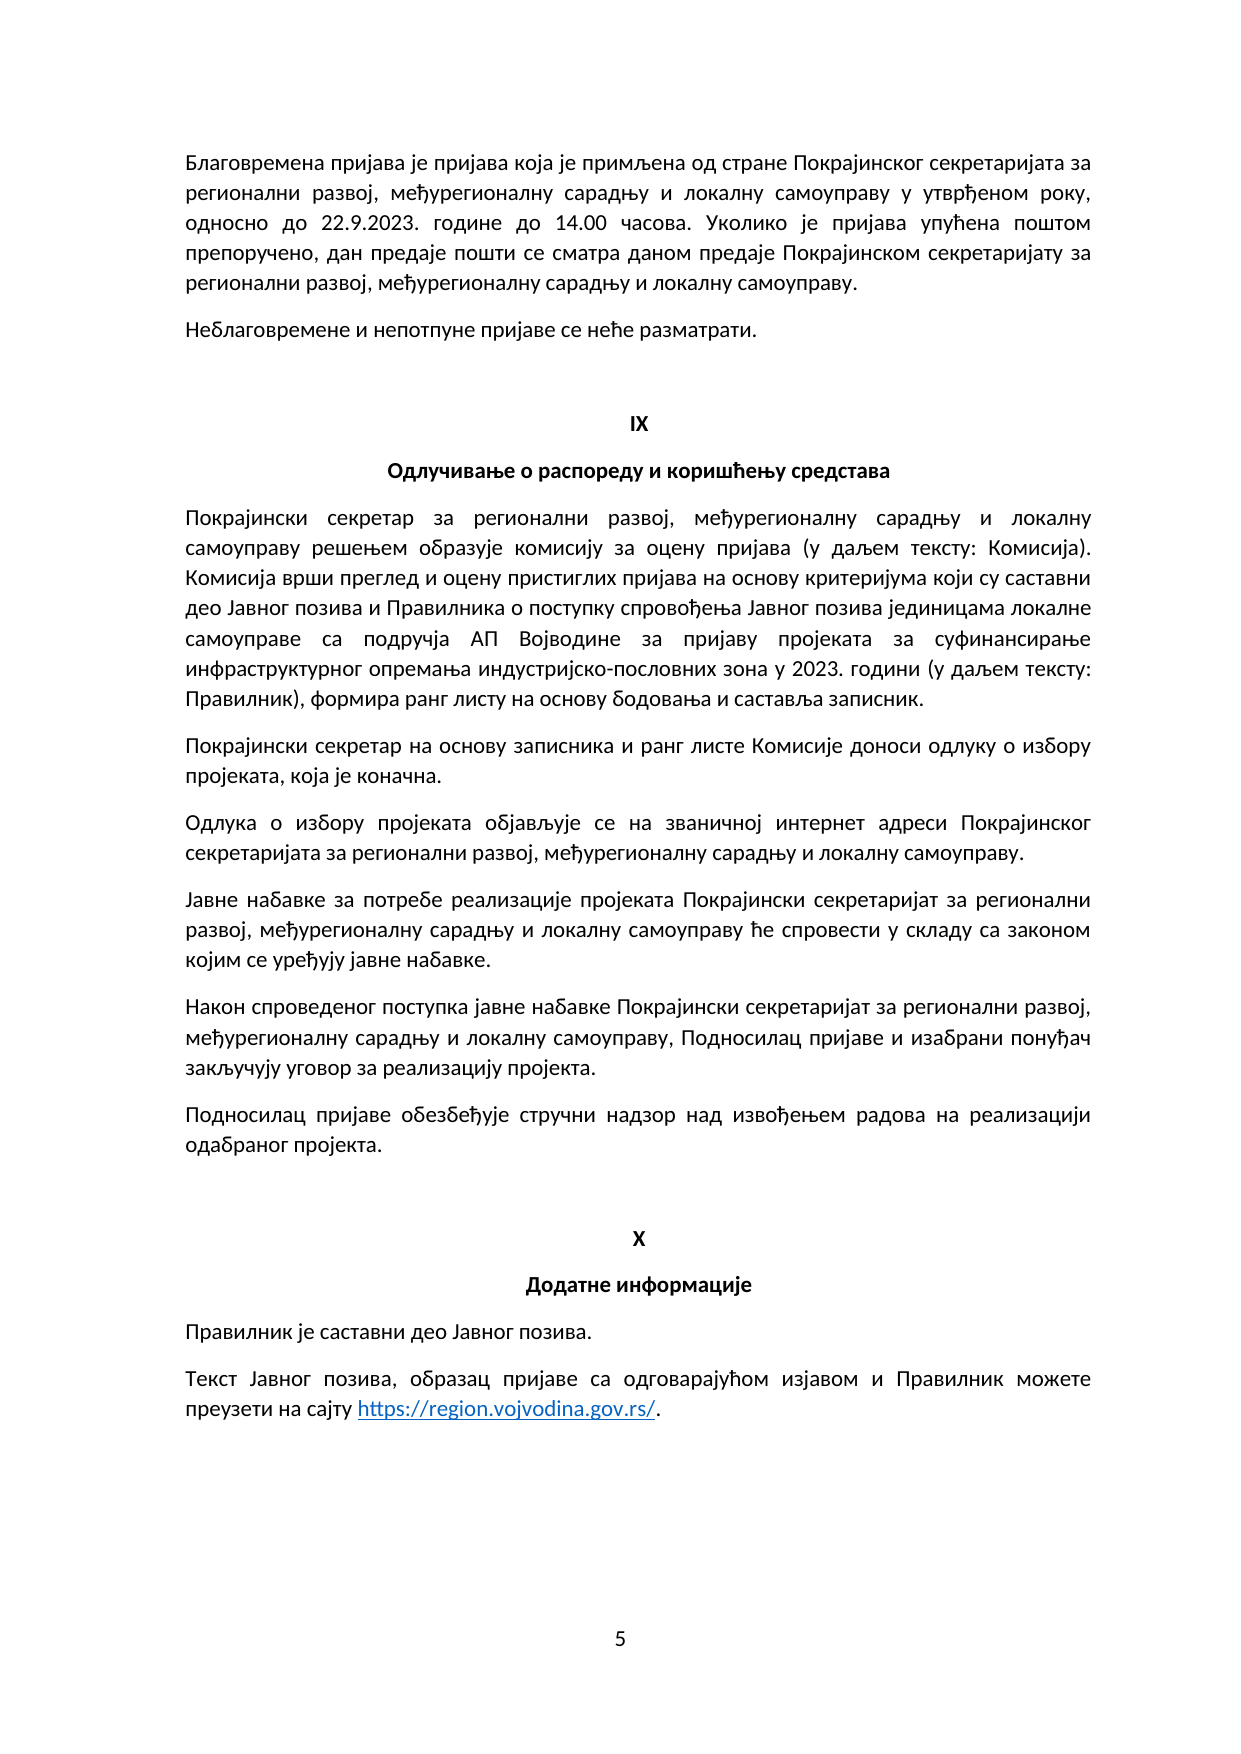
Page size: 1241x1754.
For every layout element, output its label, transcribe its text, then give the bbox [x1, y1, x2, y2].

text Неблаговремене и непотпуне пријаве се неће разматрати. [185, 315, 1093, 343]
text Покрајински секретар за регионални развој, међурегионалну сарадњу и локалну самоуправу решењем образује комисију за оцену пријава (у даљем тексту: Комисија). Комисија врши преглед и оцену пристиглих пријава на основу критеријума који су саставни део Јавног позива и Правилника о поступку спровођења Јавног позива јединицама локалне самоуправе са подручја АП Војводине за пријаву пројеката за суфинансирање инфраструктурног опремања индустријско-пословних зона у 2023. години (у даљем тексту: Правилник), формира ранг листу на основу бодовања и саставља записник. [185, 503, 1093, 712]
text Додатне информације [185, 1271, 1093, 1298]
text Подносилац пријаве обезбеђује стручни надзор над извођењем радова на реализацији одабраног пројекта. [185, 1100, 1093, 1158]
text Одлука о избору пројеката објављује се на званичној интернет адреси Покрајинског секретаријата за регионални развој, међурегионалну сарадњу и локалну самоуправу. [185, 808, 1093, 866]
text Јавне набавке за потребе реализације пројеката Покрајински секретаријат за регионални развој, међурегионалну сарадњу и локалну самоуправу ће спровести у складу са законом којим се уређују јавне набавке. [185, 885, 1093, 973]
text Благовремена пријава је пријава која је примљена од стране Покрајинског секретаријата за регионални развој, међурегионалну сарадњу и локалну самоуправу у утврђеном року, односно до 22.9.2023. године до 14.00 часова. Уколико је пријава упућена поштом препоручено, дан предаје пошти се сматра даном предаје Покрајинском секретаријату за регионални развој, међурегионалну сарадњу и локалну самоуправу. [185, 148, 1093, 296]
text Покрајински секретар на основу записника и ранг листе Комисије доноси одлуку о избору пројеката, која је коначна. [185, 731, 1093, 789]
text X [185, 1224, 1093, 1252]
text Након спроведеног поступка јавне набавке Покрајински секретаријат за регионални развој, међурегионалну сарадњу и локалну самоуправу, Подносилац пријаве и изабрани понуђач закључују уговор за реализацију пројекта. [185, 992, 1093, 1081]
text Текст Јавног позива, образац пријаве са одговарајућом изјавом и Правилник можете преузети на сајту https://region.vojvodina.gov.rs/. [185, 1364, 1093, 1422]
text Одлучивање о распореду и коришћењу средстава [185, 456, 1093, 484]
text IX [185, 409, 1093, 437]
text Правилник је саставни део Јавног позива. [185, 1317, 1093, 1345]
